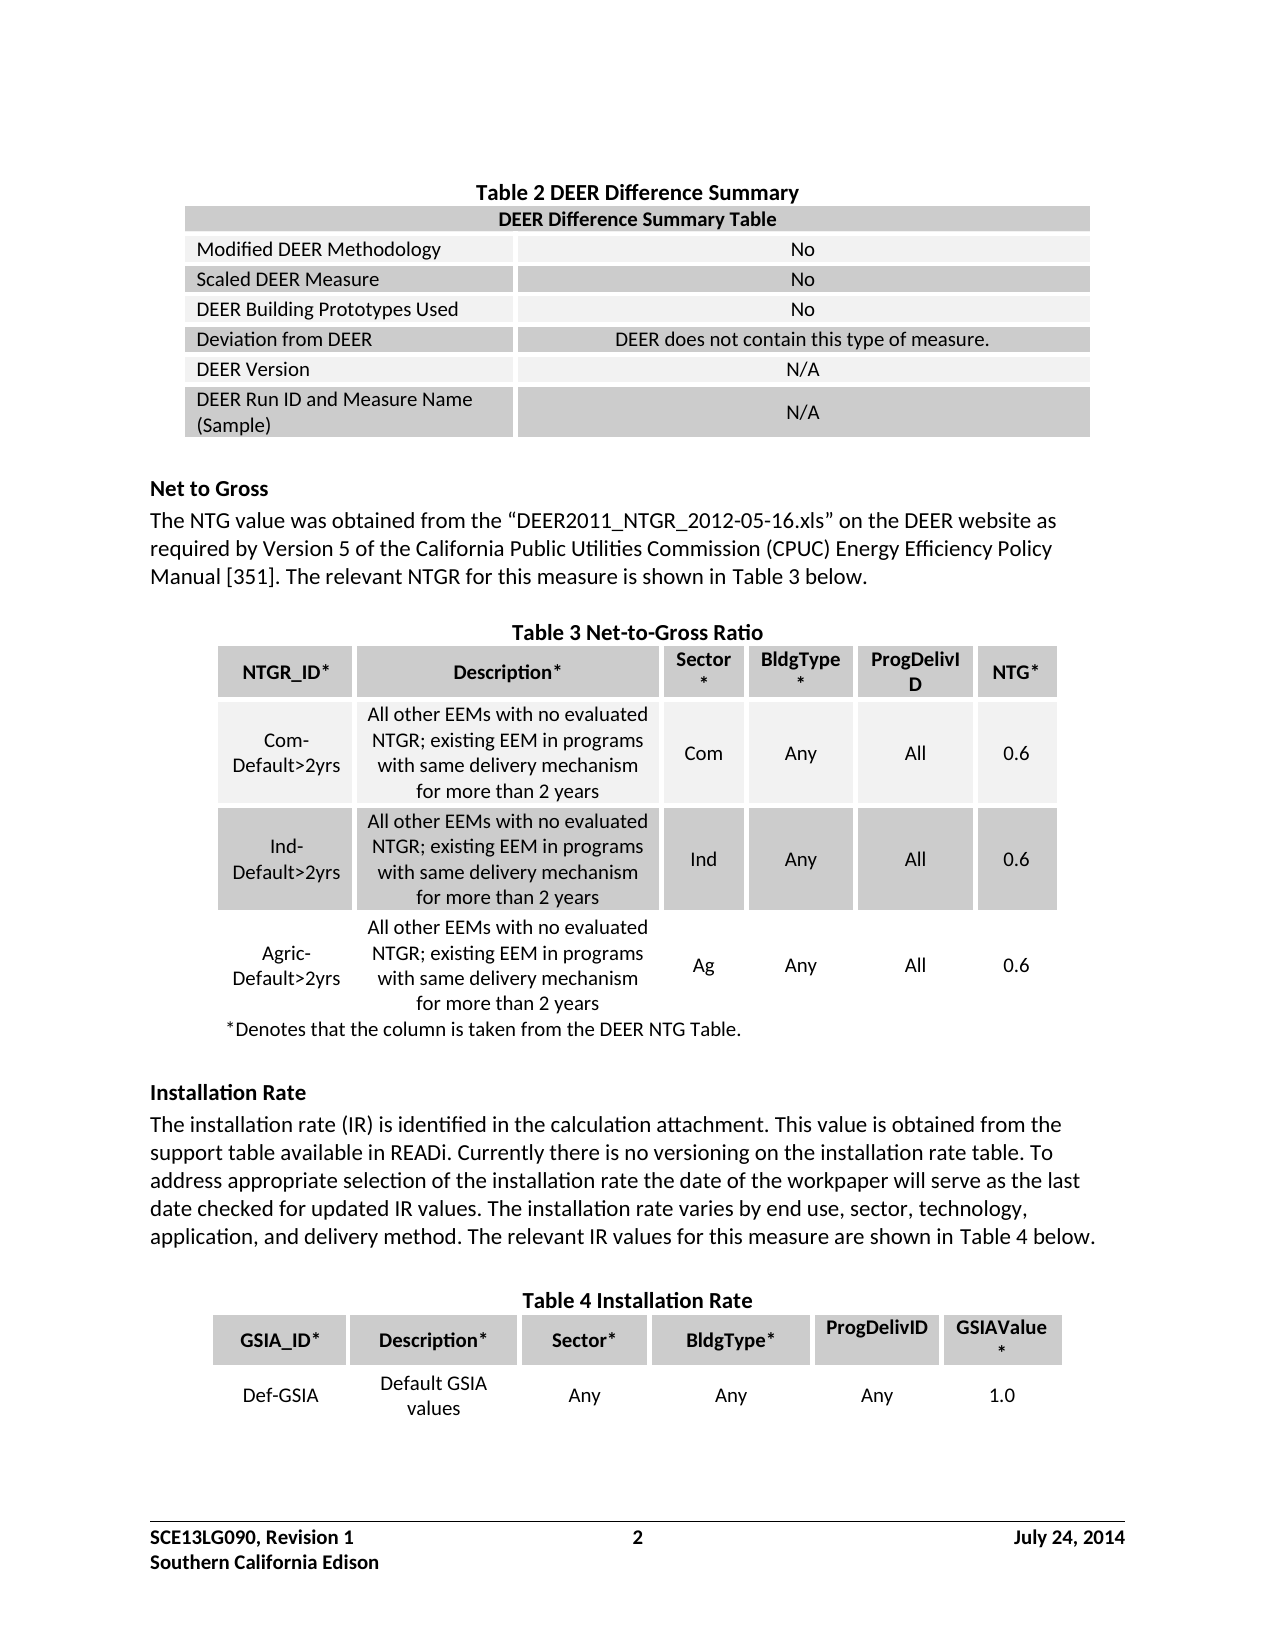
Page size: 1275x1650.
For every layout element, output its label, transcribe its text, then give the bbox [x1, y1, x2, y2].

table_cell Any [652, 1370, 810, 1421]
table_cell Any [749, 808, 853, 910]
table_cell Any [815, 1370, 939, 1421]
table_header ProgDelivID [815, 1315, 939, 1365]
table_header GSIAValue* [944, 1315, 1062, 1365]
table_cell Scaled DEER Measure [185, 266, 513, 292]
table_cell N/A [518, 387, 1090, 437]
table_cell All [858, 808, 973, 910]
table_cell Any [522, 1370, 647, 1421]
table_cell 0.6 [978, 702, 1057, 803]
table_cell 1.0 [944, 1370, 1062, 1421]
table_cell No [518, 266, 1090, 292]
text Installation Rate [150, 1078, 1125, 1106]
text Table 2 DEER Difference Summary [150, 178, 1125, 206]
text Table 4 Installation Rate [150, 1286, 1125, 1314]
table_cell All other EEMs with no evaluated NTGR; existing EEM in programs with same delivery mechanism for more than 2 years [357, 702, 659, 803]
table_cell No [518, 296, 1090, 322]
table_cell N/A [518, 357, 1090, 382]
table_cell Any [749, 702, 853, 803]
table_cell All [858, 915, 973, 1016]
text Table 3 Net-to-Gross Ratio [150, 618, 1125, 646]
table_cell Ind [664, 808, 744, 910]
table_cell No [518, 236, 1090, 262]
text *Denotes that the column is taken from the DEER NTG Table. [150, 1016, 1125, 1041]
table_header Description* [350, 1315, 517, 1365]
table_cell 0.6 [978, 808, 1057, 910]
table_cell Ind-Default>2yrs [218, 808, 352, 910]
table_header BldgType* [749, 646, 853, 697]
table_header BldgType* [652, 1315, 810, 1365]
table_cell Any [749, 915, 853, 1016]
table_cell Def-GSIA [213, 1370, 346, 1421]
table_cell Default GSIA values [350, 1370, 517, 1421]
table_cell Ag [664, 915, 744, 1016]
table_header NTG* [978, 646, 1057, 697]
table_header GSIA_ID* [213, 1315, 346, 1365]
table_header Sector* [522, 1315, 647, 1365]
table_header DEER Difference Summary Table [185, 206, 1090, 231]
text Net to Gross [150, 474, 1125, 502]
table_cell Com-Default>2yrs [218, 702, 352, 803]
table_header Sector* [664, 646, 744, 697]
table_cell 0.6 [978, 915, 1057, 1016]
table_cell All other EEMs with no evaluated NTGR; existing EEM in programs with same delivery mechanism for more than 2 years [357, 915, 659, 1016]
table_cell Com [664, 702, 744, 803]
table_cell Deviation from DEER [185, 327, 513, 352]
table_cell All [858, 702, 973, 803]
table_cell DEER Version [185, 357, 513, 382]
table_header Description* [357, 646, 659, 697]
text The NTG value was obtained from the “DEER2011_NTGR_2012-05-16.xls” on the DEER website as required by Version 5 of the California Public Utilities Commission (CPUC) Energy Efficiency Policy Manual [351]. The relevant NTGR for this measure is shown in Table 3 below. [150, 506, 1125, 590]
table_header ProgDelivID [858, 646, 973, 697]
table_header NTGR_ID* [218, 646, 352, 697]
table_cell Agric-Default>2yrs [218, 915, 352, 1016]
table_cell DEER does not contain this type of measure. [518, 327, 1090, 352]
table_cell DEER Run ID and Measure Name (Sample) [185, 387, 513, 437]
table_cell Modified DEER Methodology [185, 236, 513, 262]
table_cell All other EEMs with no evaluated NTGR; existing EEM in programs with same delivery mechanism for more than 2 years [357, 808, 659, 910]
table_cell DEER Building Prototypes Used [185, 296, 513, 322]
text The installation rate (IR) is identified in the calculation attachment. This value is obtained from the support table available in READi. Currently there is no versioning on the installation rate table. To address appropriate selection of the installation rate the date of the workpaper will serve as the last date checked for updated IR values. The installation rate varies by end use, sector, technology, application, and delivery method. The relevant IR values for this measure are shown in Table 4 below. [150, 1110, 1125, 1250]
